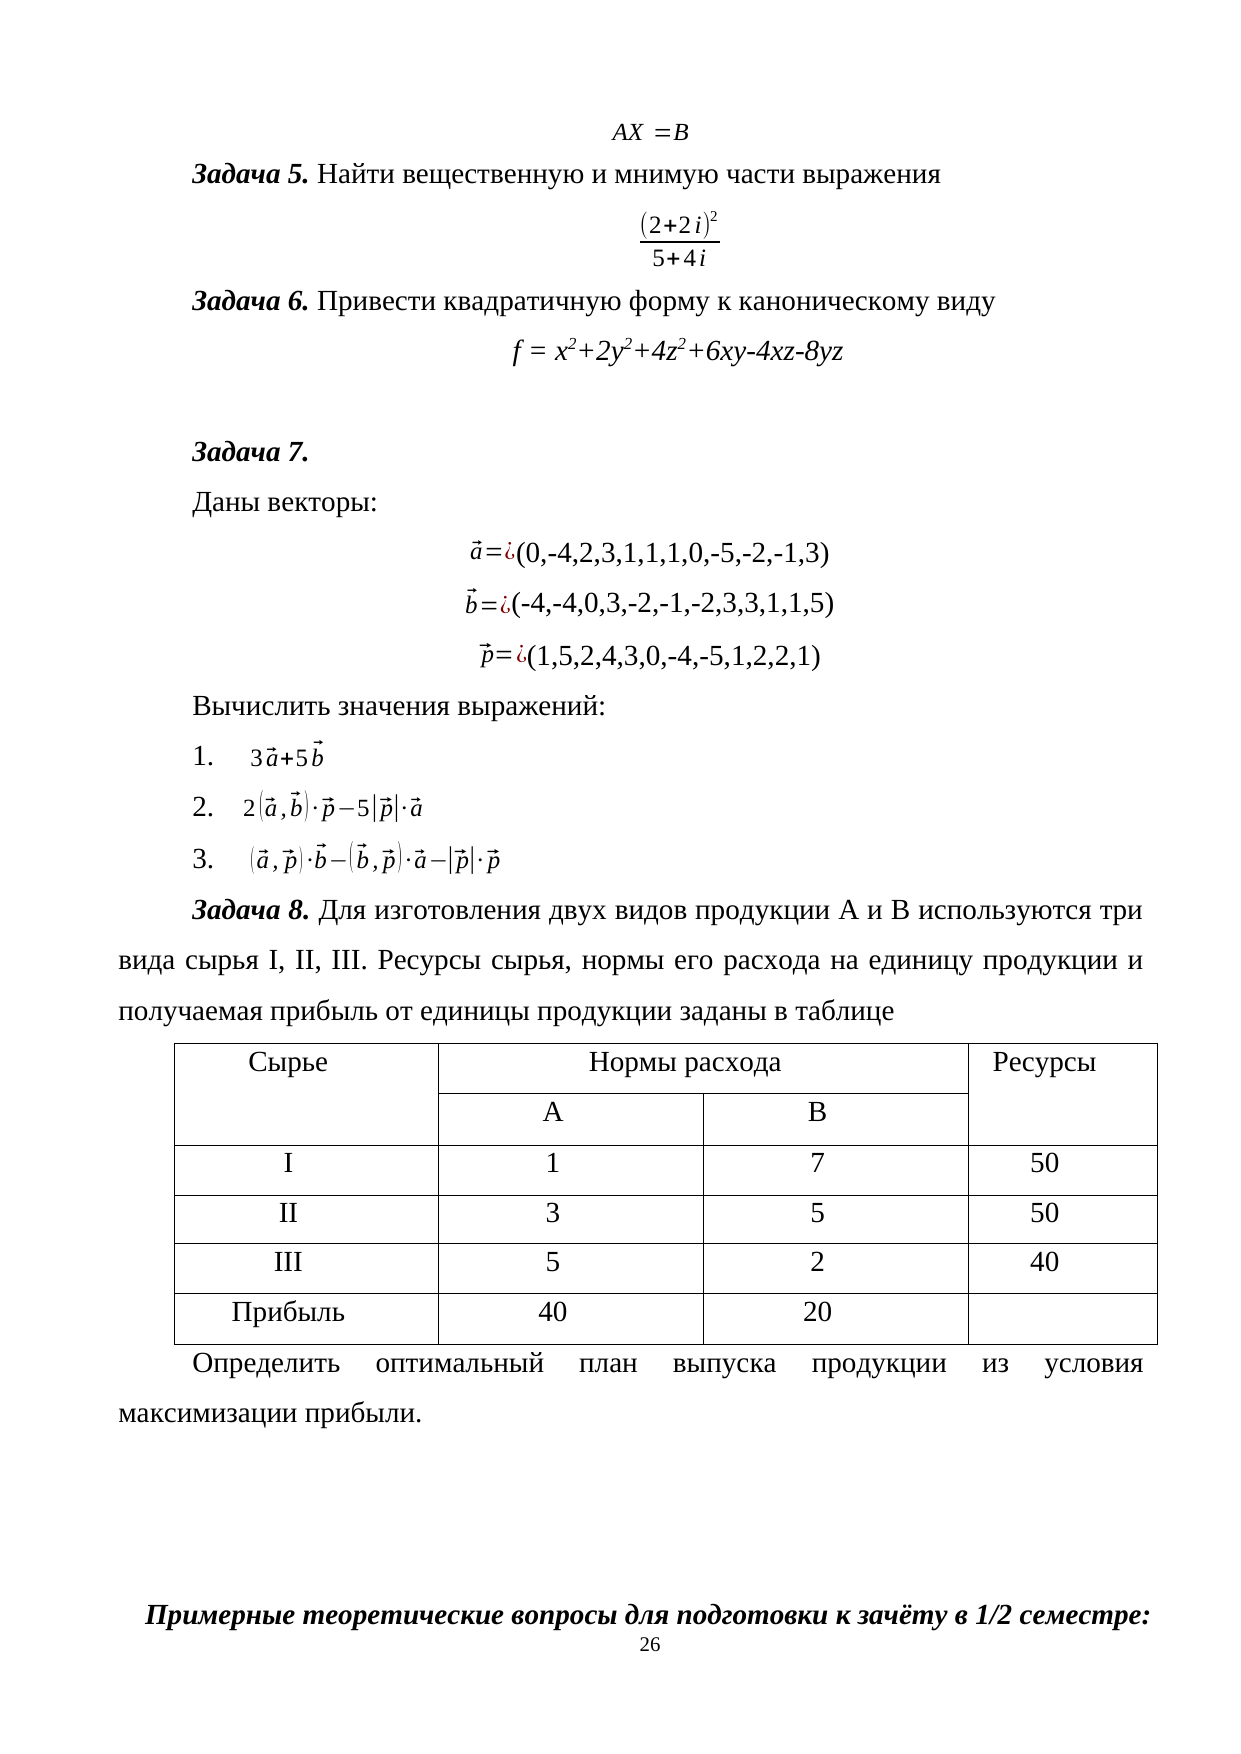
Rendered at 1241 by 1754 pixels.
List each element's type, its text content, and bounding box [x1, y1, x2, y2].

text Определить оптимальный план выпуска продукции из условия максимизации прибыли. [118, 1345, 1144, 1429]
text Примерные теоретические вопросы для подготовки к зачёту в 1/2 семестре: [118, 1597, 1181, 1630]
text Даны векторы: [118, 484, 1181, 518]
text f = x2+2y2+4z2+6xy-4xz-8yz [118, 333, 1181, 367]
table_cell I [175, 1146, 438, 1194]
table_cell III [175, 1244, 438, 1293]
table_header Нормы расхода [439, 1044, 968, 1093]
table_header Сырье [175, 1044, 438, 1144]
text Задача 5. Найти вещественную и мнимую части выражения [118, 157, 1181, 190]
table_cell 50 [969, 1146, 1157, 1194]
table_cell 3 [439, 1196, 703, 1243]
text 3. [118, 840, 1181, 875]
table_cell 40 [439, 1294, 703, 1344]
table_cell 2 [704, 1244, 968, 1293]
table_cell В [704, 1094, 968, 1144]
text 2. [118, 789, 1181, 823]
table_cell 40 [969, 1244, 1157, 1293]
text 1. [118, 738, 1181, 772]
table_cell 1 [439, 1146, 703, 1194]
table_header Ресурсы [969, 1044, 1157, 1144]
table_cell II [175, 1196, 438, 1243]
table_cell 7 [704, 1146, 968, 1194]
text Задача 6. Привести квадратичную форму к каноническому виду [118, 283, 1181, 317]
table_cell [969, 1294, 1157, 1344]
text Вычислить значения выражений: [118, 688, 1181, 722]
text (0,-4,2,3,1,1,1,0,-5,-2,-1,3) [118, 535, 1181, 568]
table_cell Прибыль [175, 1294, 438, 1344]
table_cell 20 [704, 1294, 968, 1344]
table_cell 5 [704, 1196, 968, 1243]
text (1,5,2,4,3,0,-4,-5,1,2,2,1) [118, 638, 1181, 671]
text Задача 7. [118, 434, 1181, 468]
table_cell А [439, 1094, 703, 1144]
table_cell 50 [969, 1196, 1157, 1243]
text (-4,-4,0,3,-2,-1,-2,3,3,1,1,5) [118, 585, 1181, 621]
table_cell 5 [439, 1244, 703, 1293]
text Задача 8. Для изготовления двух видов продукции А и В используются три вида сырья I, II, III. Ресурсы сырья, нормы его расхода на единицу продукции и получаемая прибыль от единицы продукции заданы в таблице [118, 892, 1144, 1026]
